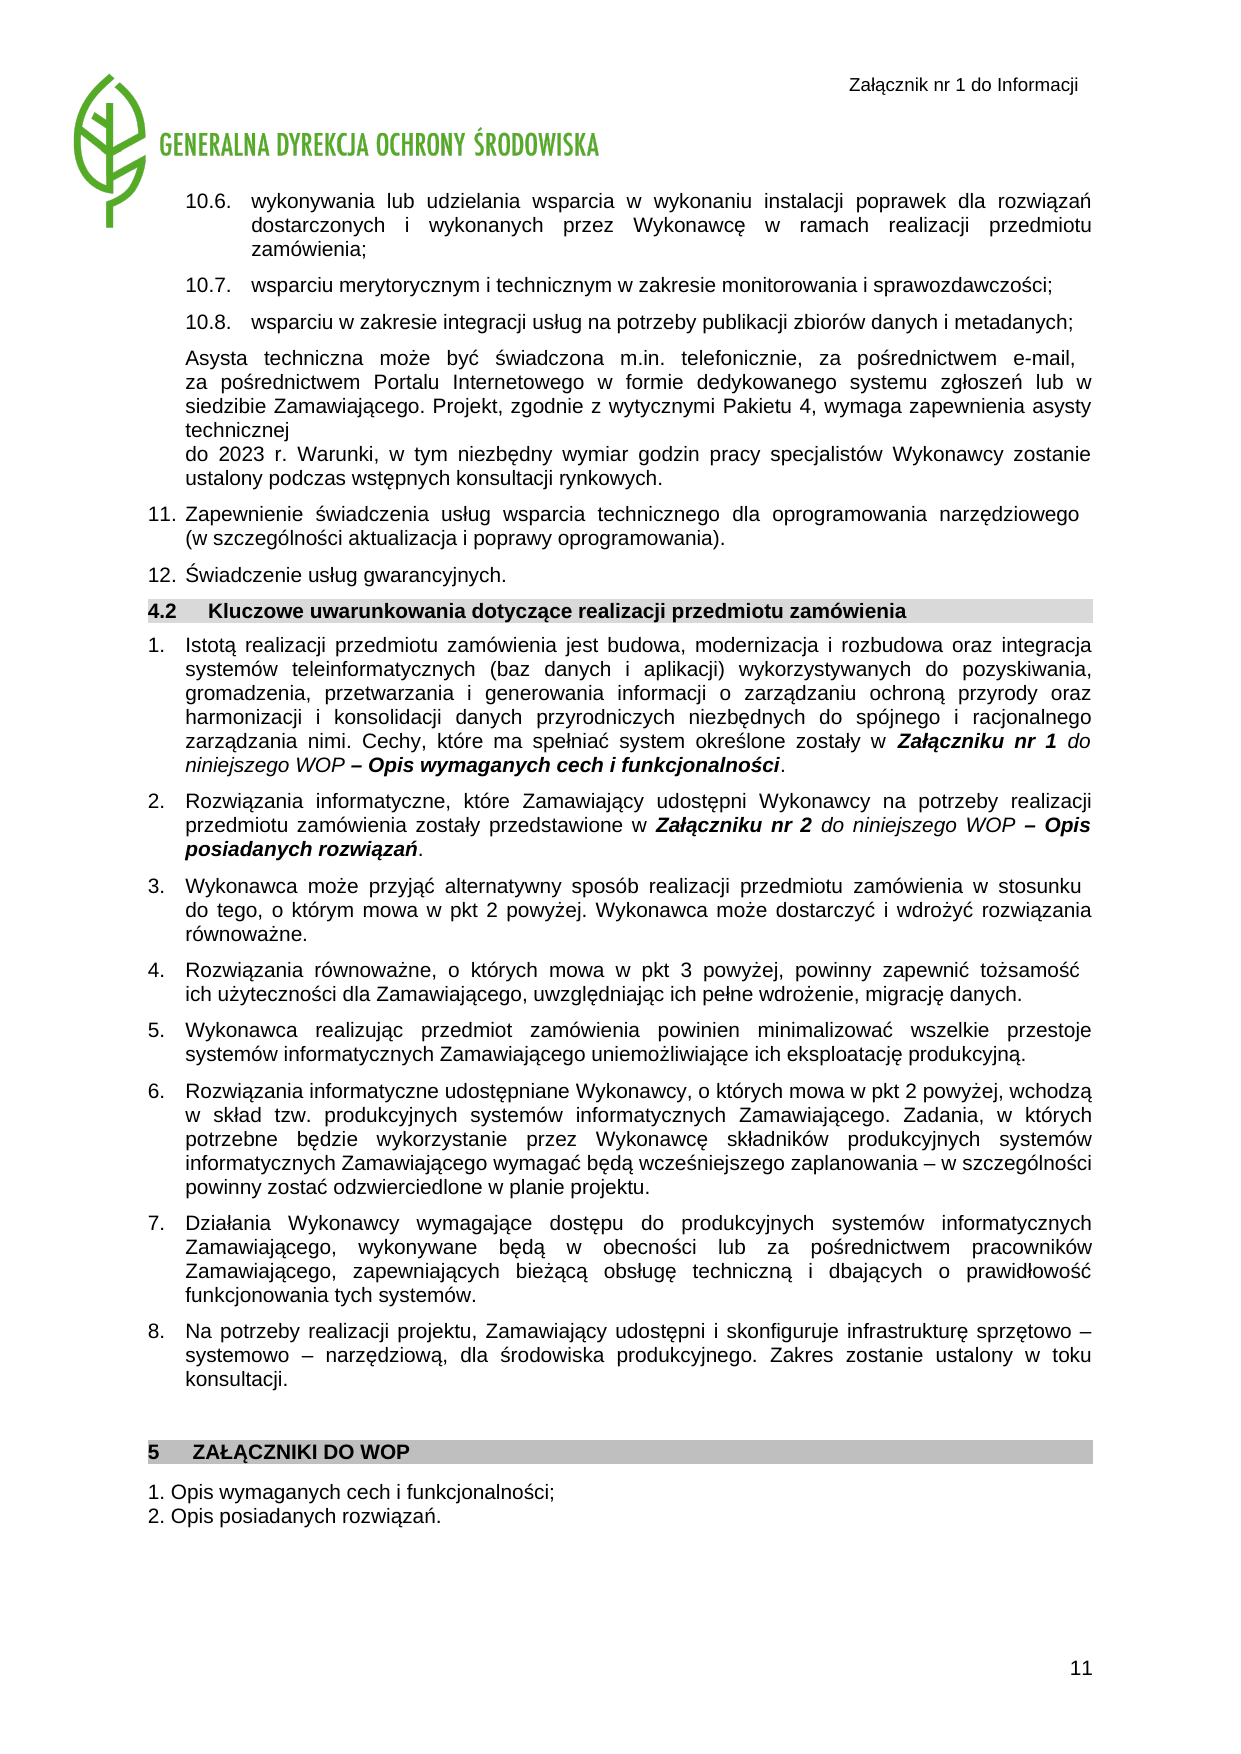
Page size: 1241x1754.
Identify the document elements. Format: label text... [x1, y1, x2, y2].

list Działania Wykonawcy wymagające dostępu do produkcyjnych systemów informatycznych Zamawiającego, wykonywane będą w obecności lub za pośrednictwem pracowników Zamawiającego, zapewniających bieżącą obsługę techniczną i dbających o prawidłowość funkcjonowania tych systemów. [148, 1211, 1093, 1307]
list Rozwiązania równoważne, o których mowa w pkt 3 powyżej, powinny zapewnić tożsamość ich użyteczności dla Zamawiającego, uwzględniając ich pełne wdrożenie, migrację danych. [148, 958, 1093, 1006]
subtitle ZAŁĄCZNIKI DO WOP [148, 1440, 1093, 1464]
list Wykonawca może przyjąć alternatywny sposób realizacji przedmiotu zamówienia w stosunku do tego, o którym mowa w pkt 2 powyżej. Wykonawca może dostarczyć i wdrożyć rozwiązania równoważne. [148, 873, 1093, 945]
list wsparciu merytorycznym i technicznym w zakresie monitorowania i sprawozdawczości; [185, 273, 1093, 297]
list Istotą realizacji przedmiotu zamówienia jest budowa, modernizacja i rozbudowa oraz integracja systemów teleinformatycznych (baz danych i aplikacji) wykorzystywanych do pozyskiwania, gromadzenia, przetwarzania i generowania informacji o zarządzaniu ochroną przyrody oraz harmonizacji i konsolidacji danych przyrodniczych niezbędnych do spójnego i racjonalnego zarządzania nimi. Cechy, które ma spełniać system określone zostały w Załączniku nr 1 do niniejszego WOP – Opis wymaganych cech i funkcjonalności. [148, 633, 1093, 777]
picture [73, 73, 603, 228]
list wsparciu w zakresie integracji usług na potrzeby publikacji zbiorów danych i metadanych; [185, 309, 1093, 333]
subtitle Kluczowe uwarunkowania dotyczące realizacji przedmiotu zamówienia [148, 599, 1093, 623]
list Wykonawca realizując przedmiot zamówienia powinien minimalizować wszelkie przestoje systemów informatycznych Zamawiającego uniemożliwiające ich eksploatację produkcyjną. [148, 1018, 1093, 1066]
text 1. Opis wymaganych cech i funkcjonalności; [148, 1480, 1093, 1504]
text 2. Opis posiadanych rozwiązań. [148, 1504, 1093, 1528]
list Zapewnienie świadczenia usług wsparcia technicznego dla oprogramowania narzędziowego (w szczególności aktualizacja i poprawy oprogramowania). [148, 502, 1093, 550]
text Asysta techniczna może być świadczona m.in. telefonicznie, za pośrednictwem e-mail, za pośrednictwem Portalu Internetowego w formie dedykowanego systemu zgłoszeń lub w siedzibie Zamawiającego. Projekt, zgodnie z wytycznymi Pakietu 4, wymaga zapewnienia asysty technicznej do 2023 r. Warunki, w tym niezbędny wymiar godzin pracy specjalistów Wykonawcy zostanie ustalony podczas wstępnych konsultacji rynkowych. [185, 346, 1093, 490]
list Świadczenie usług gwarancyjnych. [148, 563, 1093, 587]
list Rozwiązania informatyczne, które Zamawiający udostępni Wykonawcy na potrzeby realizacji przedmiotu zamówienia zostały przedstawione w Załączniku nr 2 do niniejszego WOP – Opis posiadanych rozwiązań. [148, 789, 1093, 861]
list Rozwiązania informatyczne udostępniane Wykonawcy, o których mowa w pkt 2 powyżej, wchodzą w skład tzw. produkcyjnych systemów informatycznych Zamawiającego. Zadania, w których potrzebne będzie wykorzystanie przez Wykonawcę składników produkcyjnych systemów informatycznych Zamawiającego wymagać będą wcześniejszego zaplanowania – w szczególności powinny zostać odzwierciedlone w planie projektu. [148, 1079, 1093, 1198]
list wykonywania lub udzielania wsparcia w wykonaniu instalacji poprawek dla rozwiązań dostarczonych i wykonanych przez Wykonawcę w ramach realizacji przedmiotu zamówienia; [185, 189, 1093, 261]
list Na potrzeby realizacji projektu, Zamawiający udostępni i skonfiguruje infrastrukturę sprzętowo – systemowo – narzędziową, dla środowiska produkcyjnego. Zakres zostanie ustalony w toku konsultacji. [148, 1319, 1093, 1391]
